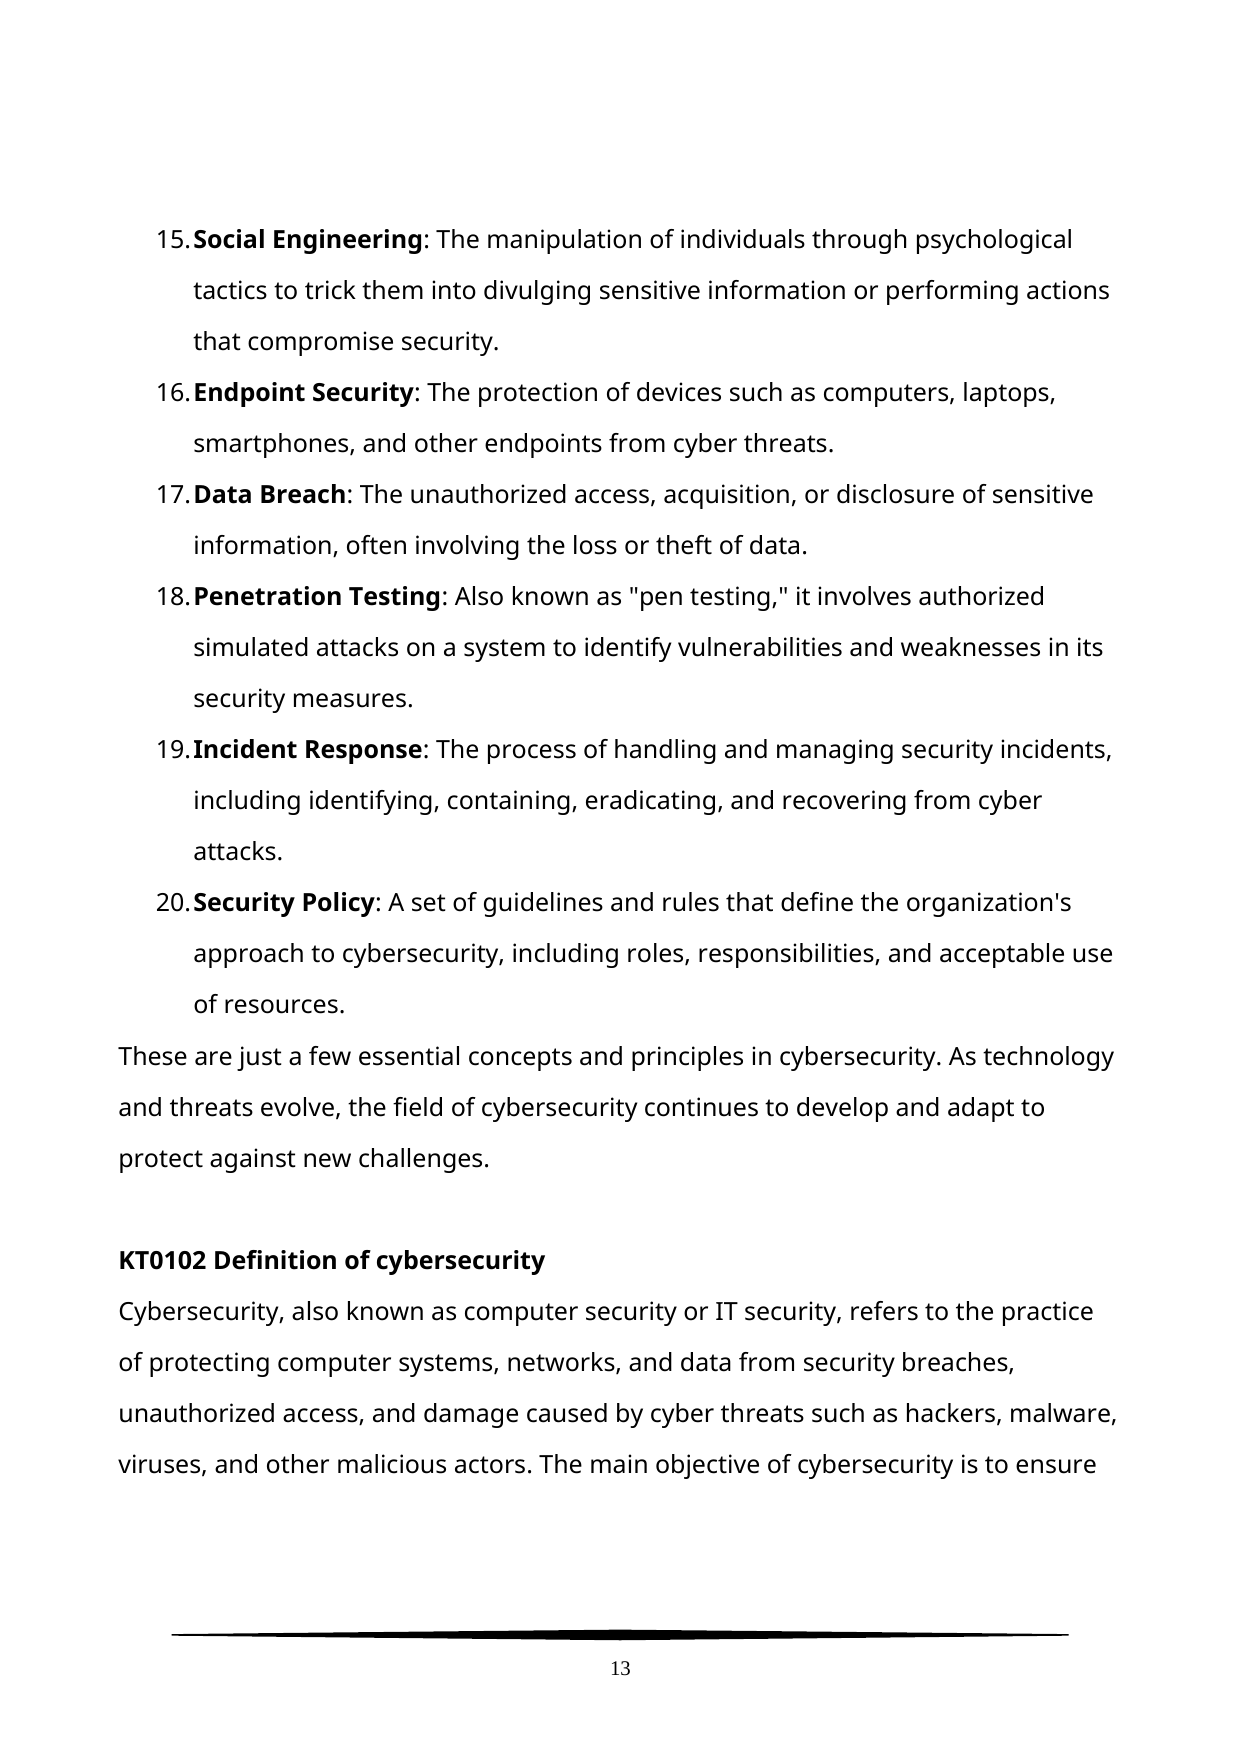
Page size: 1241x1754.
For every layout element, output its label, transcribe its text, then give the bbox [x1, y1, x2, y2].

text These are just a few essential concepts and principles in cybersecurity. As technology and threats evolve, the field of cybersecurity continues to develop and adapt to protect against new challenges. [118, 1038, 1122, 1174]
list Data Breach: The unauthorized access, acquisition, or disclosure of sensitive information, often involving the loss or theft of data. [156, 477, 1122, 562]
list Incident Response: The process of handling and managing security incidents, including identifying, containing, eradicating, and recovering from cyber attacks. [156, 732, 1122, 868]
text KT0102 Definition of cybersecurity [118, 1242, 1122, 1276]
list Security Policy: A set of guidelines and rules that define the organization's approach to cybersecurity, including roles, responsibilities, and acceptable use of resources. [156, 885, 1122, 1021]
list Social Engineering: The manipulation of individuals through psychological tactics to trick them into divulging sensitive information or performing actions that compromise security. [156, 222, 1122, 358]
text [118, 1293, 1122, 1481]
list Penetration Testing: Also known as "pen testing," it involves authorized simulated attacks on a system to identify vulnerabilities and weaknesses in its security measures. [156, 579, 1122, 715]
list Endpoint Security: The protection of devices such as computers, laptops, smartphones, and other endpoints from cyber threats. [156, 375, 1122, 460]
